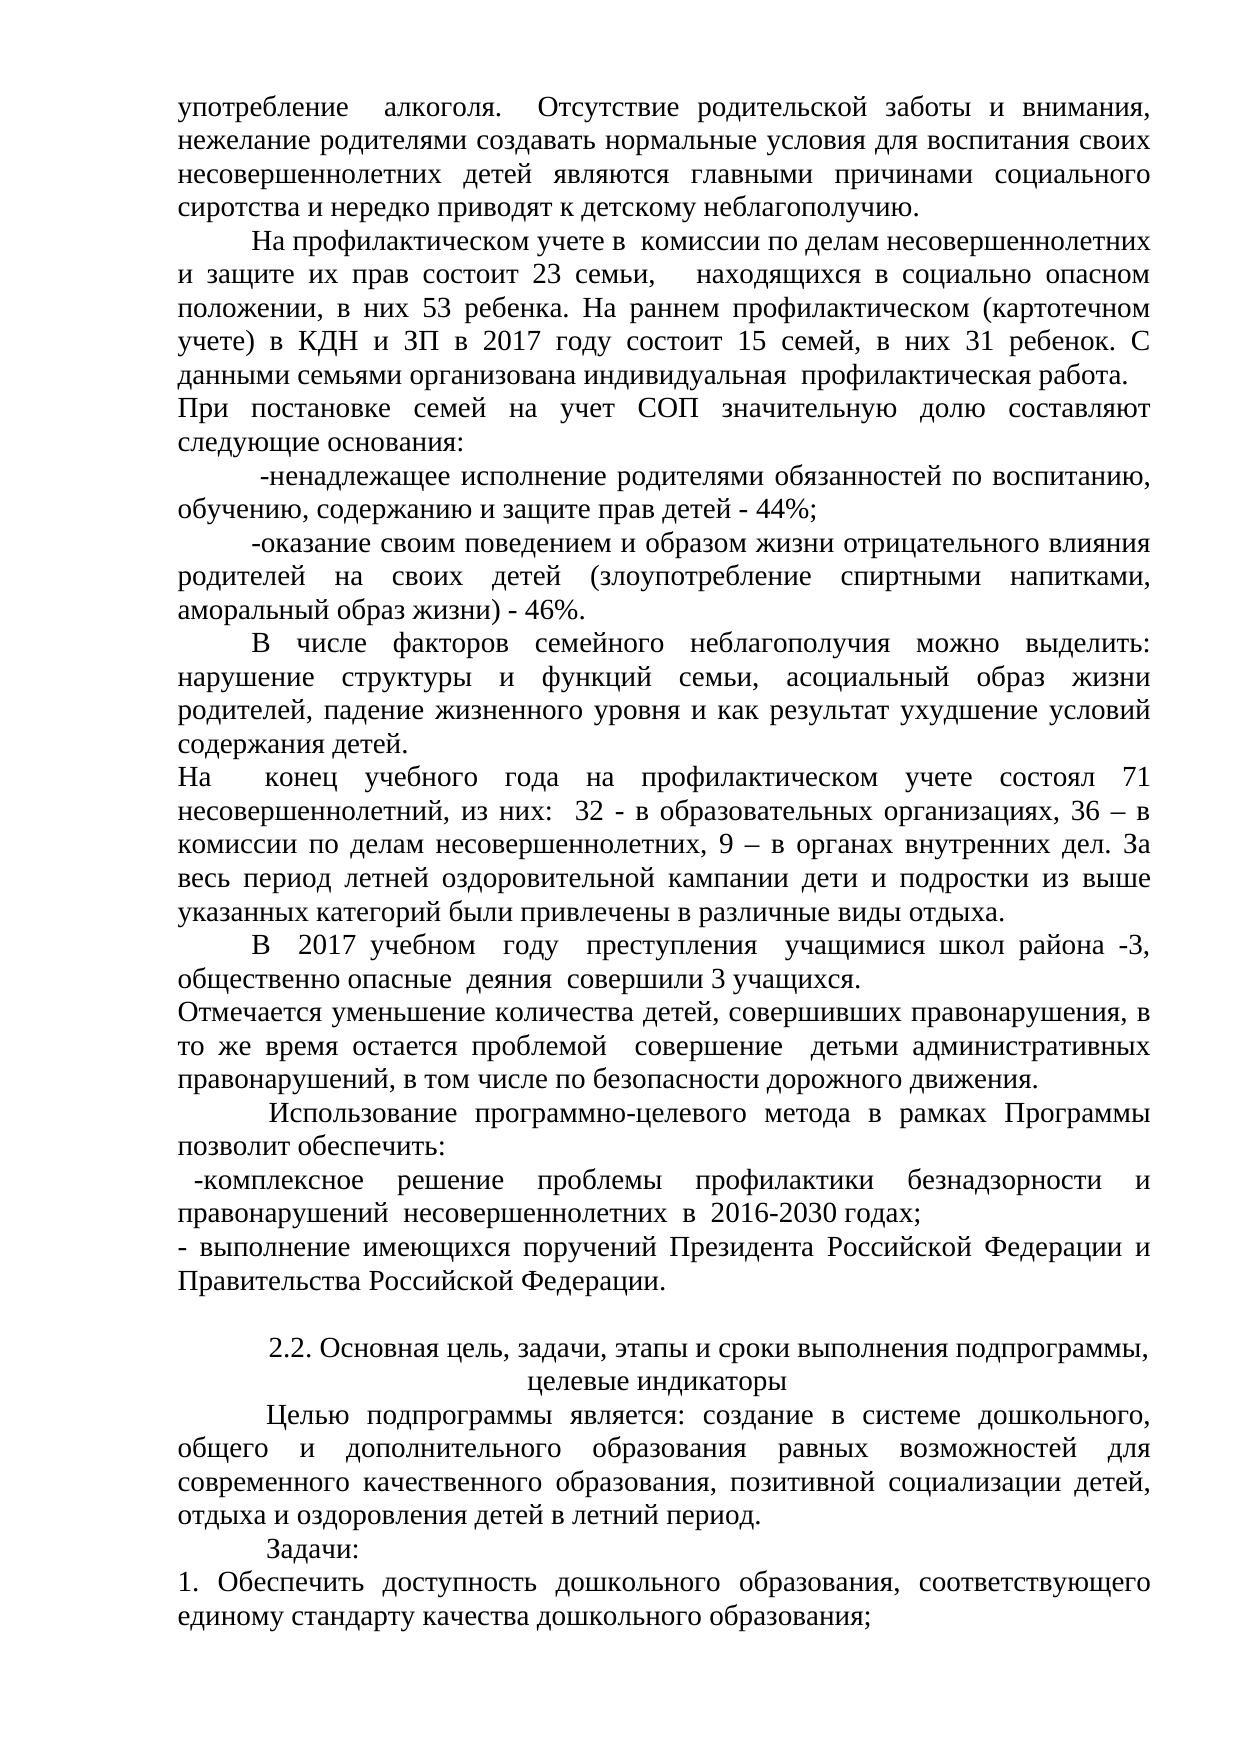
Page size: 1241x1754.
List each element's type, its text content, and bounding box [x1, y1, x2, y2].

text Отмечается уменьшение количества детей, совершивших правонарушения, в то же время остается проблемой совершение детьми административных правонарушений, в том числе по безопасности дорожного движения. [177, 994, 1152, 1095]
text Использование программно-целевого метода в рамках Программы позволит обеспечить: [177, 1095, 1152, 1162]
text 1. Обеспечить доступность дошкольного образования, соответствующего единому стандарту качества дошкольного образования; [177, 1564, 1152, 1632]
text -ненадлежащее исполнение родителями обязанностей по воспитанию, обучению, содержанию и защите прав детей - 44%; [177, 458, 1152, 525]
text В числе факторов семейного неблагополучия можно выделить: нарушение структуры и функций семьи, асоциальный образ жизни родителей, падение жизненного уровня и как результат ухудшение условий содержания детей. [177, 625, 1152, 759]
text При постановке семей на учет СОП значительную долю составляют следующие основания: [177, 391, 1152, 458]
text На конец учебного года на профилактическом учете состоял 71 несовершеннолетний, из них: 32 - в образовательных организациях, 36 – в комиссии по делам несовершеннолетних, 9 – в органах внутренних дел. За весь период летней оздоровительной кампании дети и подростки из выше указанных категорий были привлечены в различные виды отдыха. [177, 759, 1152, 927]
text В 2017 учебном году преступления учащимися школ района -3, общественно опасные деяния совершили 3 учащихся. [177, 927, 1152, 994]
text На профилактическом учете в комиссии по делам несовершеннолетних и защите их прав состоит 23 семьи, находящихся в социально опасном положении, в них 53 ребенка. На раннем профилактическом (картотечном учете) в КДН и ЗП в 2017 году состоит 15 семей, в них 31 ребенок. С данными семьями организована индивидуальная профилактическая работа. [177, 223, 1152, 391]
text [177, 89, 1152, 223]
text -оказание своим поведением и образом жизни отрицательного влияния родителей на своих детей (злоупотребление спиртными напитками, аморальный образ жизни) - 46%. [177, 525, 1152, 625]
list 2.2. Основная цель, задачи, этапы и сроки выполнения подпрограммы, целевые индикаторы [162, 1330, 1152, 1397]
text Задачи: [166, 1531, 1152, 1564]
text Целью подпрограммы является: создание в системе дошкольного, общего и дополнительного образования равных возможностей для современного качественного образования, позитивной социализации детей, отдыха и оздоровления детей в летний период. [177, 1397, 1152, 1531]
text -комплексное решение проблемы профилактики безнадзорности и правонарушений несовершеннолетних в 2016-2030 годах; [177, 1162, 1152, 1229]
text - выполнение имеющихся поручений Президента Российской Федерации и Правительства Российской Федерации. [177, 1229, 1152, 1296]
